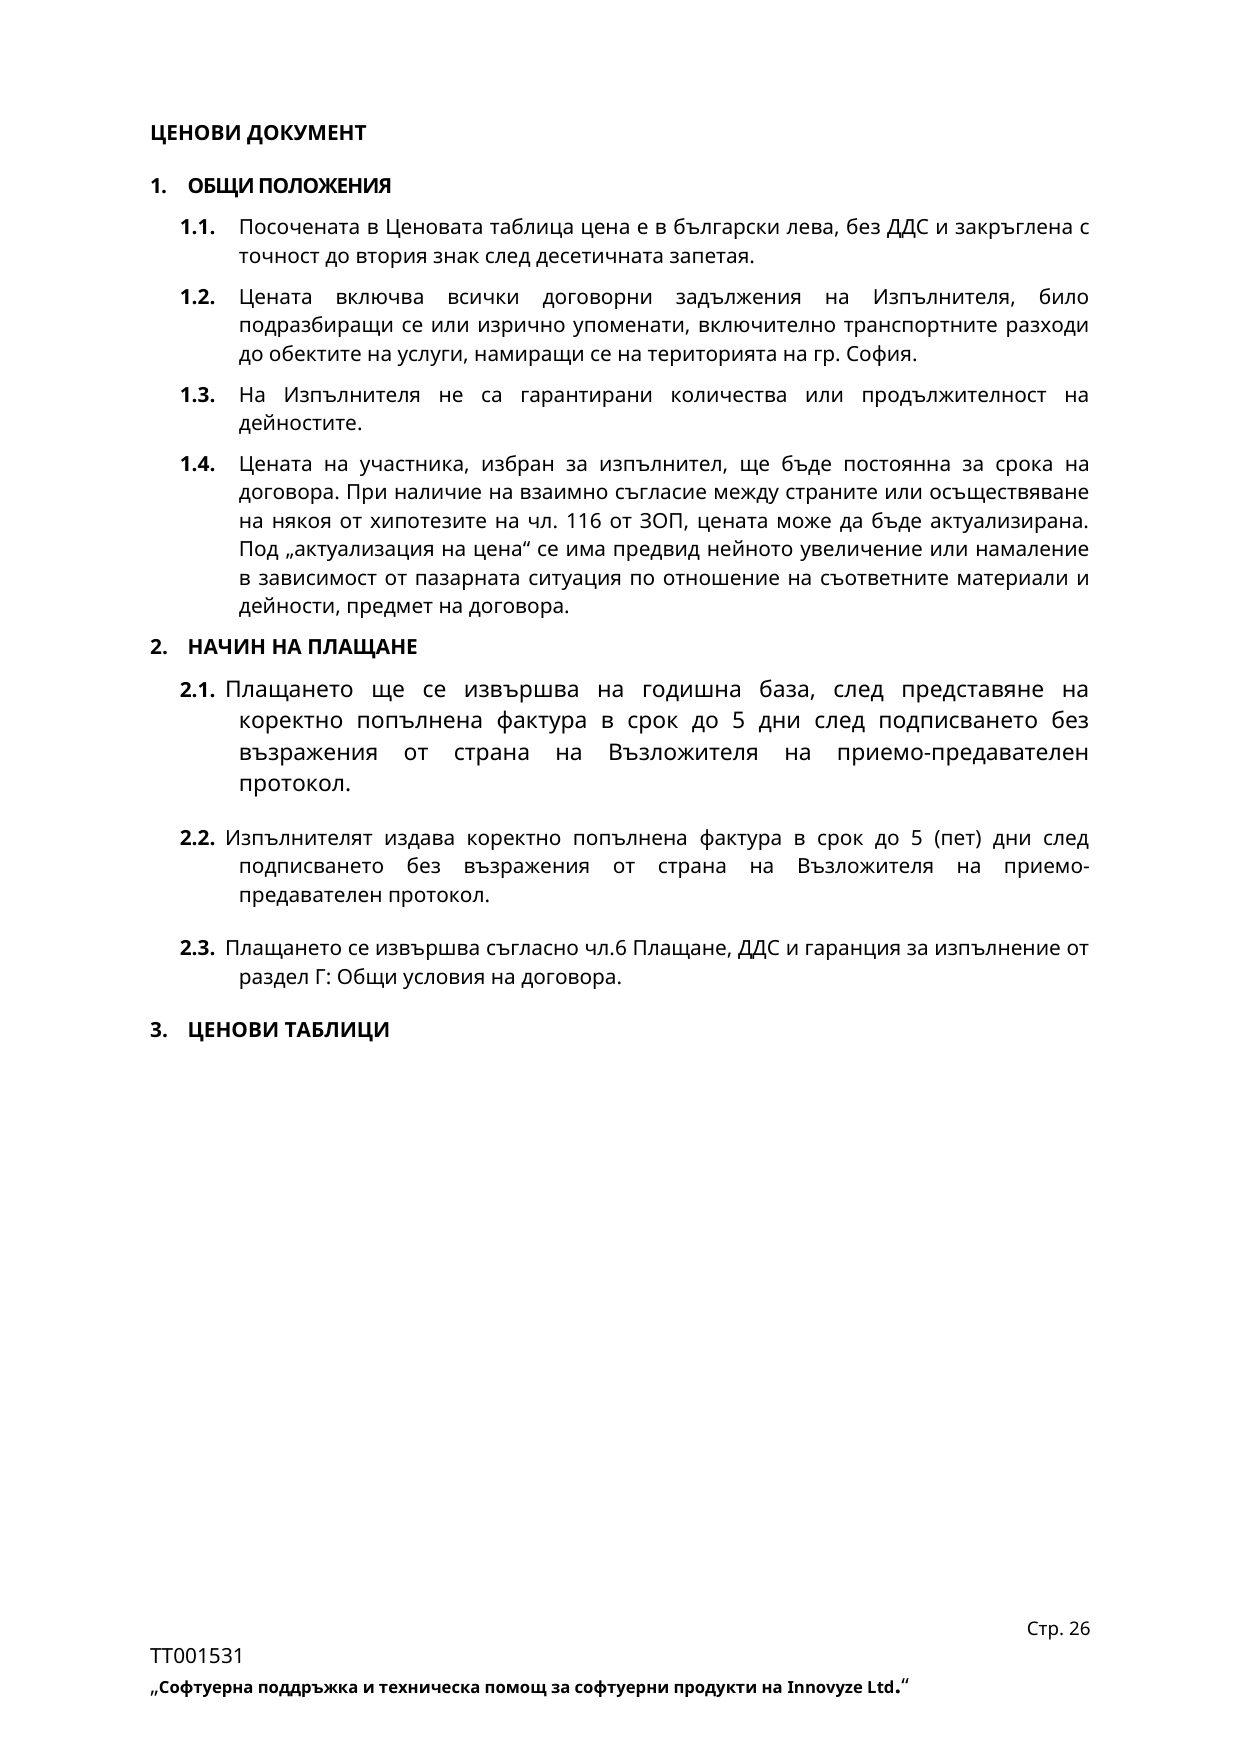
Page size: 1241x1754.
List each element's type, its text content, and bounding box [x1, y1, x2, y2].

list Плащането се извършва съгласно чл.6 Плащане, ДДС и гаранция за изпълнение от раздел Г: Общи условия на договора. [179, 933, 1090, 990]
list Плащането ще се извършва на годишна база, след представяне на коректно попълнена фактура в срок до 5 дни след подписването без възражения от страна на Възложителя на приемо-предавателен протокол. [179, 673, 1090, 798]
subtitle ЦЕНОВИ ДОКУМЕНТ [150, 118, 1090, 147]
list Посочената в Ценовата таблица цена е в български лева, без ДДС и закръглена с точност до втория знак след десетичната запетая. [179, 212, 1090, 269]
list НАЧИН НА ПЛАЩАНЕ [150, 632, 1090, 661]
list На Изпълнителя не са гарантирани количества или продължителност на дейностите. [179, 380, 1090, 437]
list ОБЩИ ПОЛОЖЕНИЯ [150, 172, 1090, 200]
list ЦЕНОВИ ТАБЛИЦИ [150, 1015, 1090, 1044]
list Изпълнителят издава коректно попълнена фактура в срок до 5 (пет) дни след подписването без възражения от страна на Възложителя на приемо-предавателен протокол. [179, 823, 1090, 908]
list Цената на участника, избран за изпълнител, ще бъде постоянна за срока на договора. При наличие на взаимно съгласие между страните или осъществяване на някоя от хипотезите на чл. 116 от ЗОП, цената може да бъде актуализирана. Под „актуализация на цена“ се има предвид нейното увеличение или намаление в зависимост от пазарната ситуация по отношение на съответните материали и дейности, предмет на договора. [179, 449, 1090, 620]
list Цената включва всички договорни задължения на Изпълнителя, било подразбиращи се или изрично упоменати, включително транспортните разходи до обектите на услуги, намиращи се на територията на гр. София. [179, 282, 1090, 367]
